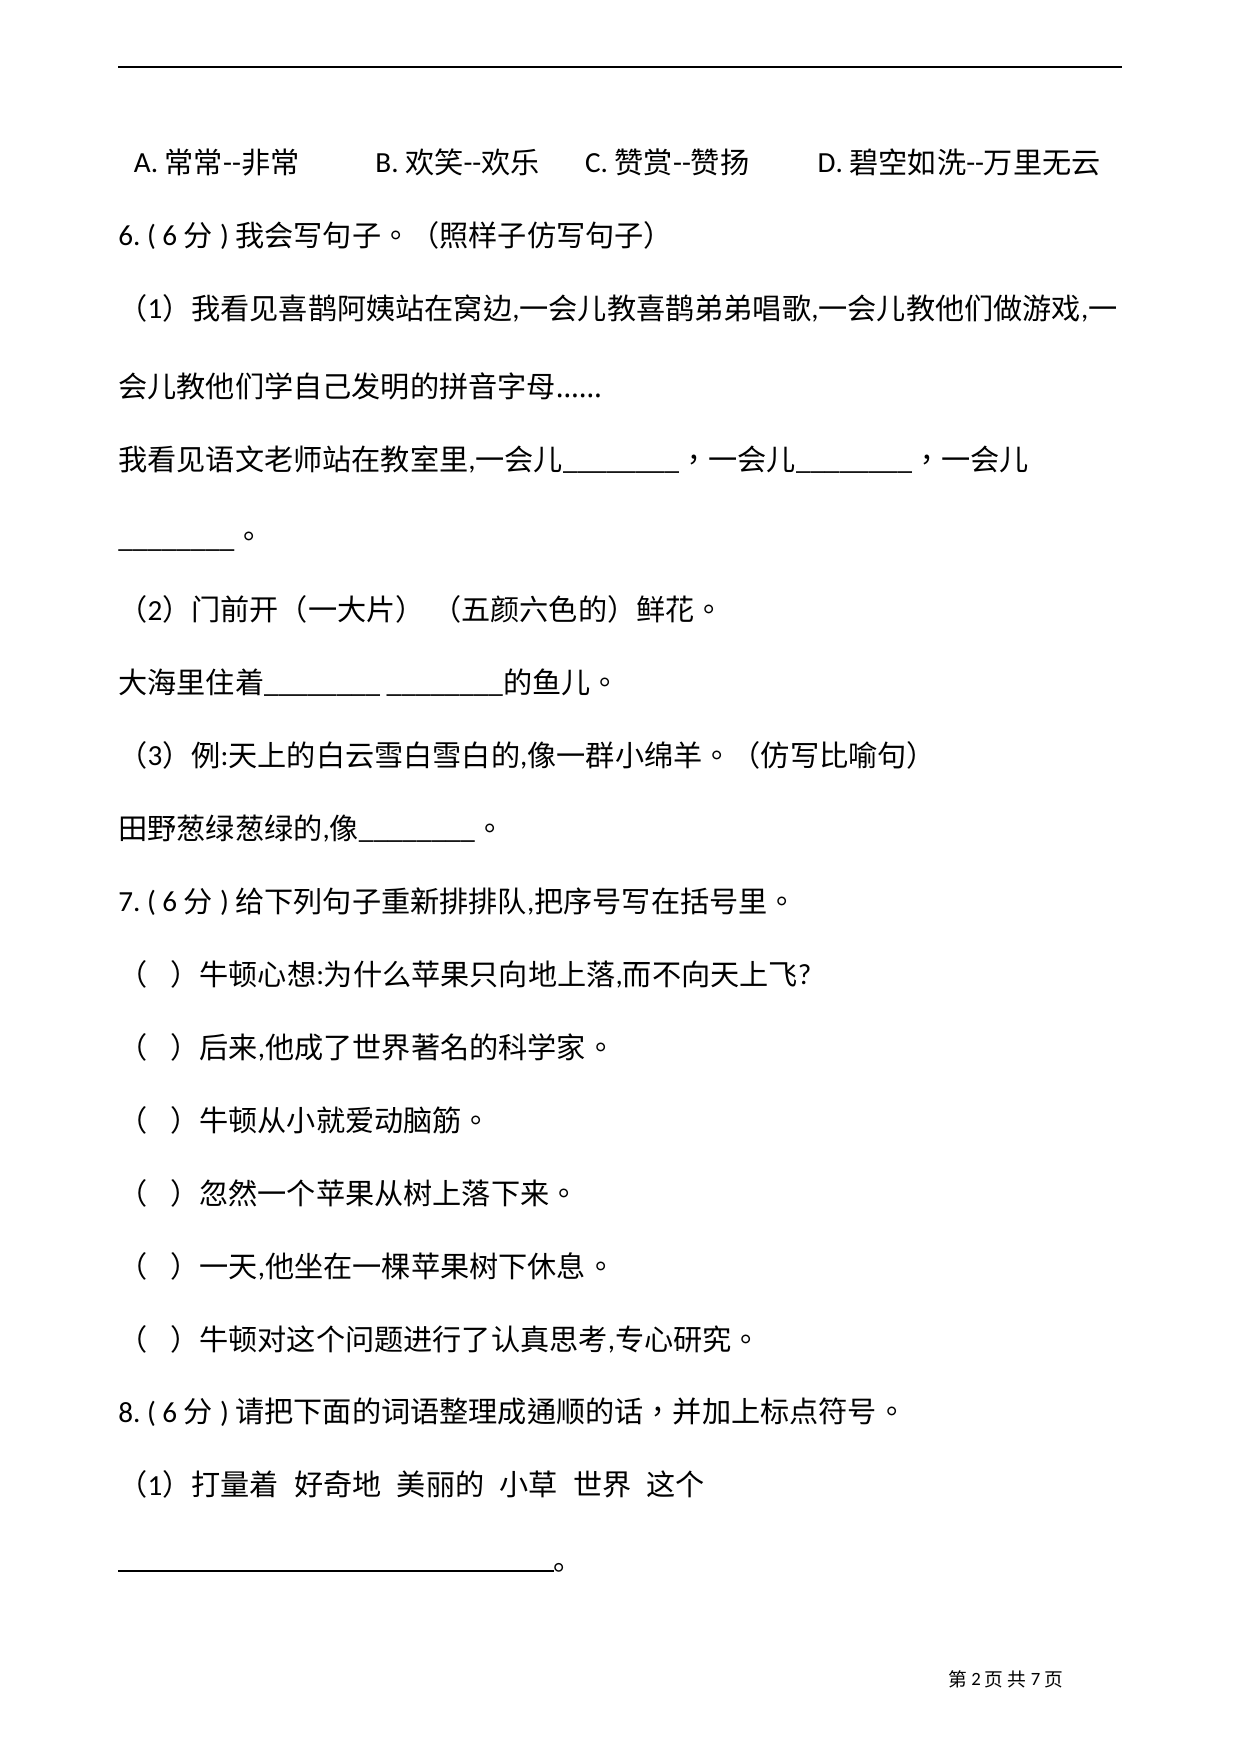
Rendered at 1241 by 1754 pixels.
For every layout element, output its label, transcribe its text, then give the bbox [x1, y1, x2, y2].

text 田野葱绿葱绿的,像________。 [118, 796, 1122, 861]
text （2）门前开（一大片） （五颜六色的）鲜花。 [118, 577, 1122, 642]
text 8. ( 6分 ) 请把下面的词语整理成通顺的话，并加上标点符号。 [118, 1379, 1122, 1444]
text A. 常常--非常 B. 欢笑--欢乐 C. 赞赏--赞扬 D. 碧空如洗--万里无云 [134, 129, 1122, 194]
text （ ）牛顿心想:为什么苹果只向地上落,而不向天上飞? [118, 942, 1122, 1007]
text 7. ( 6分 ) 给下列句子重新排排队,把序号写在括号里。 [118, 869, 1122, 934]
text 6. ( 6分 ) 我会写句子。（照样子仿写句子） [118, 202, 1122, 267]
text （ ）后来,他成了世界著名的科学家。 [118, 1014, 1122, 1079]
text （ ）忽然一个苹果从树上落下来。 [118, 1160, 1122, 1225]
text 我看见语文老师站在教室里,一会儿________，一会儿________，一会儿________。 [118, 426, 1122, 569]
text 。 [118, 1525, 1122, 1590]
text （3）例:天上的白云雪白雪白的,像一群小绵羊。（仿写比喻句） [118, 723, 1122, 788]
text （ ）牛顿对这个问题进行了认真思考,专心研究。 [118, 1306, 1122, 1371]
text （1）我看见喜鹊阿姨站在窝边,一会儿教喜鹊弟弟唱歌,一会儿教他们做游戏,一会儿教他们学自己发明的拼音字母…… [118, 275, 1122, 418]
text （ ）牛顿从小就爱动脑筋。 [118, 1087, 1122, 1152]
text （ ）一天,他坐在一棵苹果树下休息。 [118, 1233, 1122, 1298]
text （1）打量着 好奇地 美丽的 小草 世界 这个 [118, 1452, 1122, 1517]
text 大海里住着________ ________的鱼儿。 [118, 650, 1122, 715]
